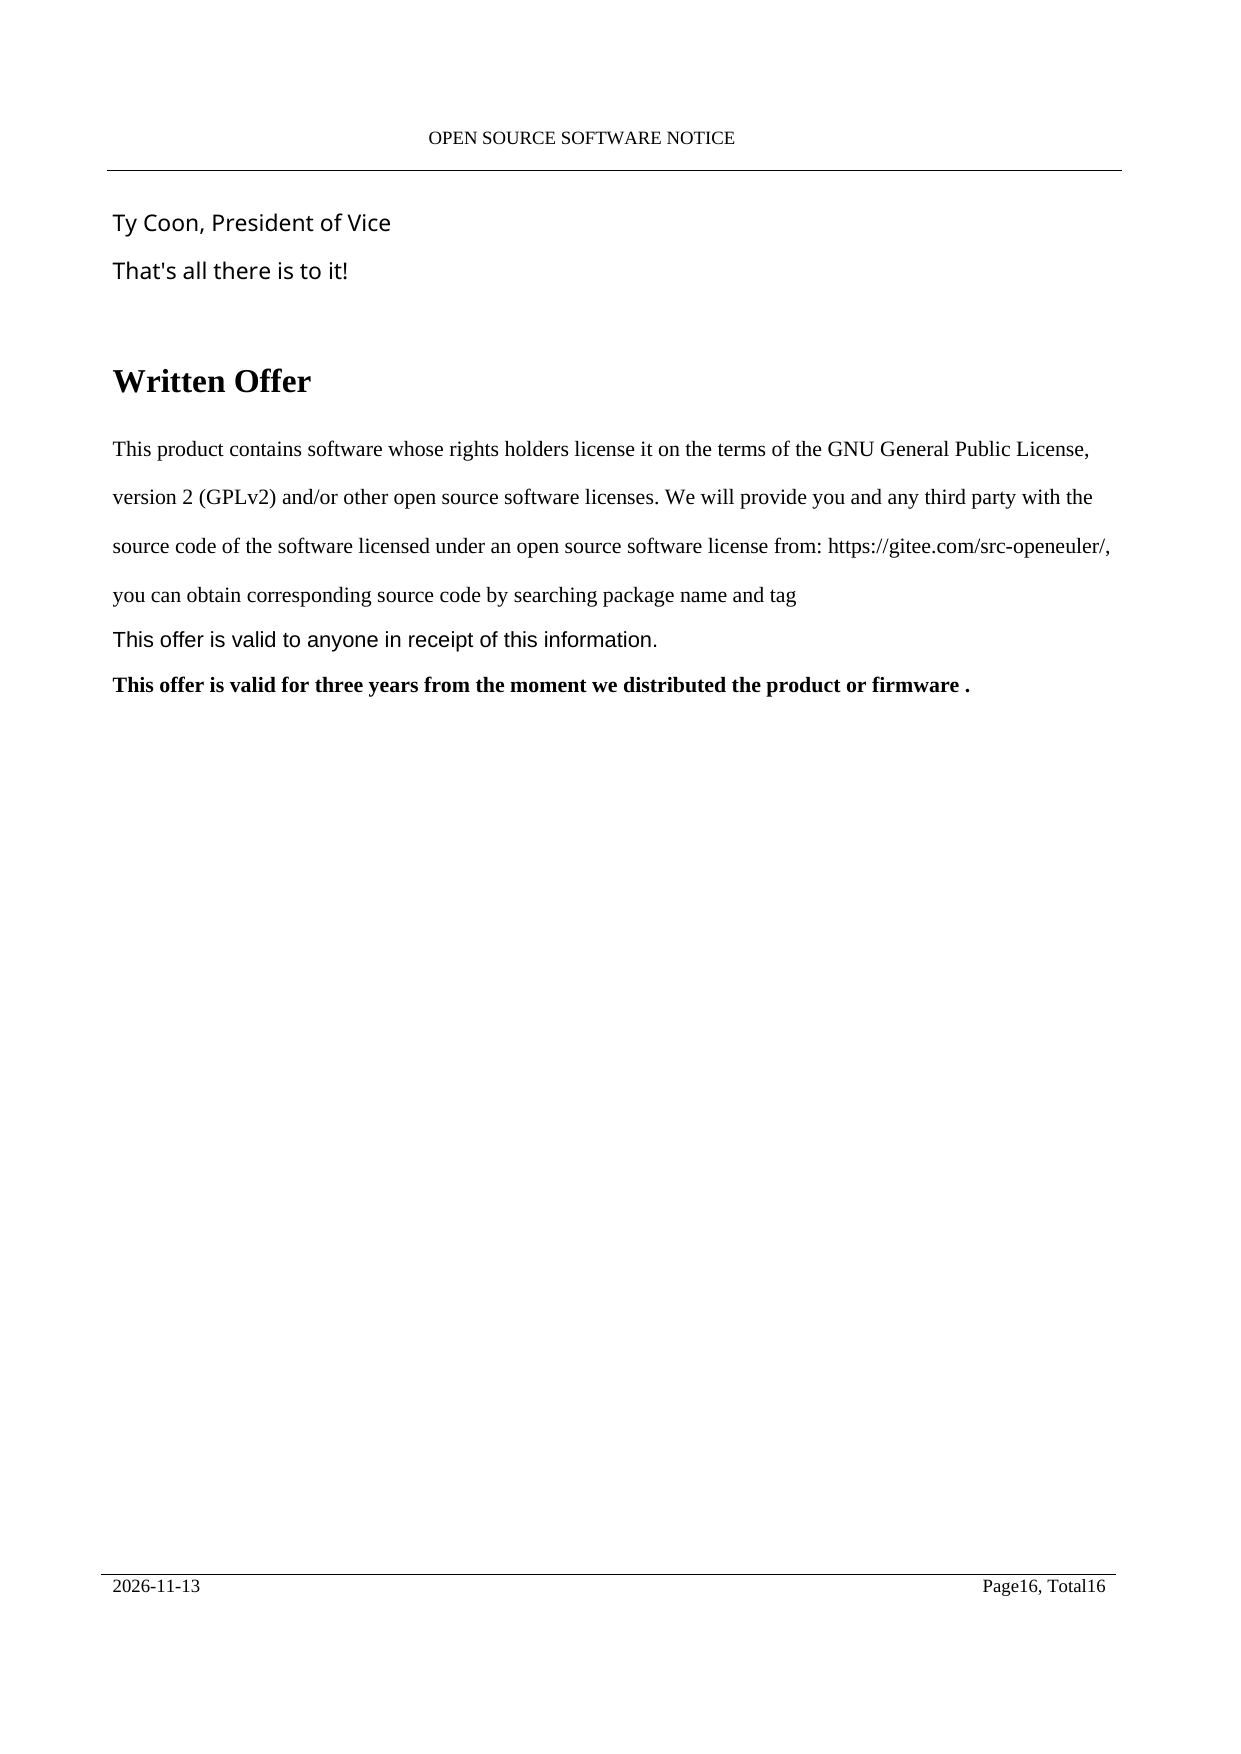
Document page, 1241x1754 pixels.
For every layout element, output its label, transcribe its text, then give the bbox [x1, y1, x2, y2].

text This offer is valid for three years from the moment we distributed the product or firmware . [112, 668, 1128, 701]
text This product contains software whose rights holders license it on the terms of the GNU General Public License, version 2 (GPLv2) and/or other open source software licenses. We will provide you and any third party with the source code of the software licensed under an open source software license from: https://gitee.com/src-openeuler/, you can obtain corresponding source code by searching package name and tag [112, 432, 1128, 611]
text This offer is valid to anyone in receipt of this information. [112, 623, 1128, 656]
text Ty Coon, President of Vice [112, 206, 1128, 239]
text Written Offer [112, 348, 1128, 413]
text That's all there is to it! [112, 254, 1128, 287]
